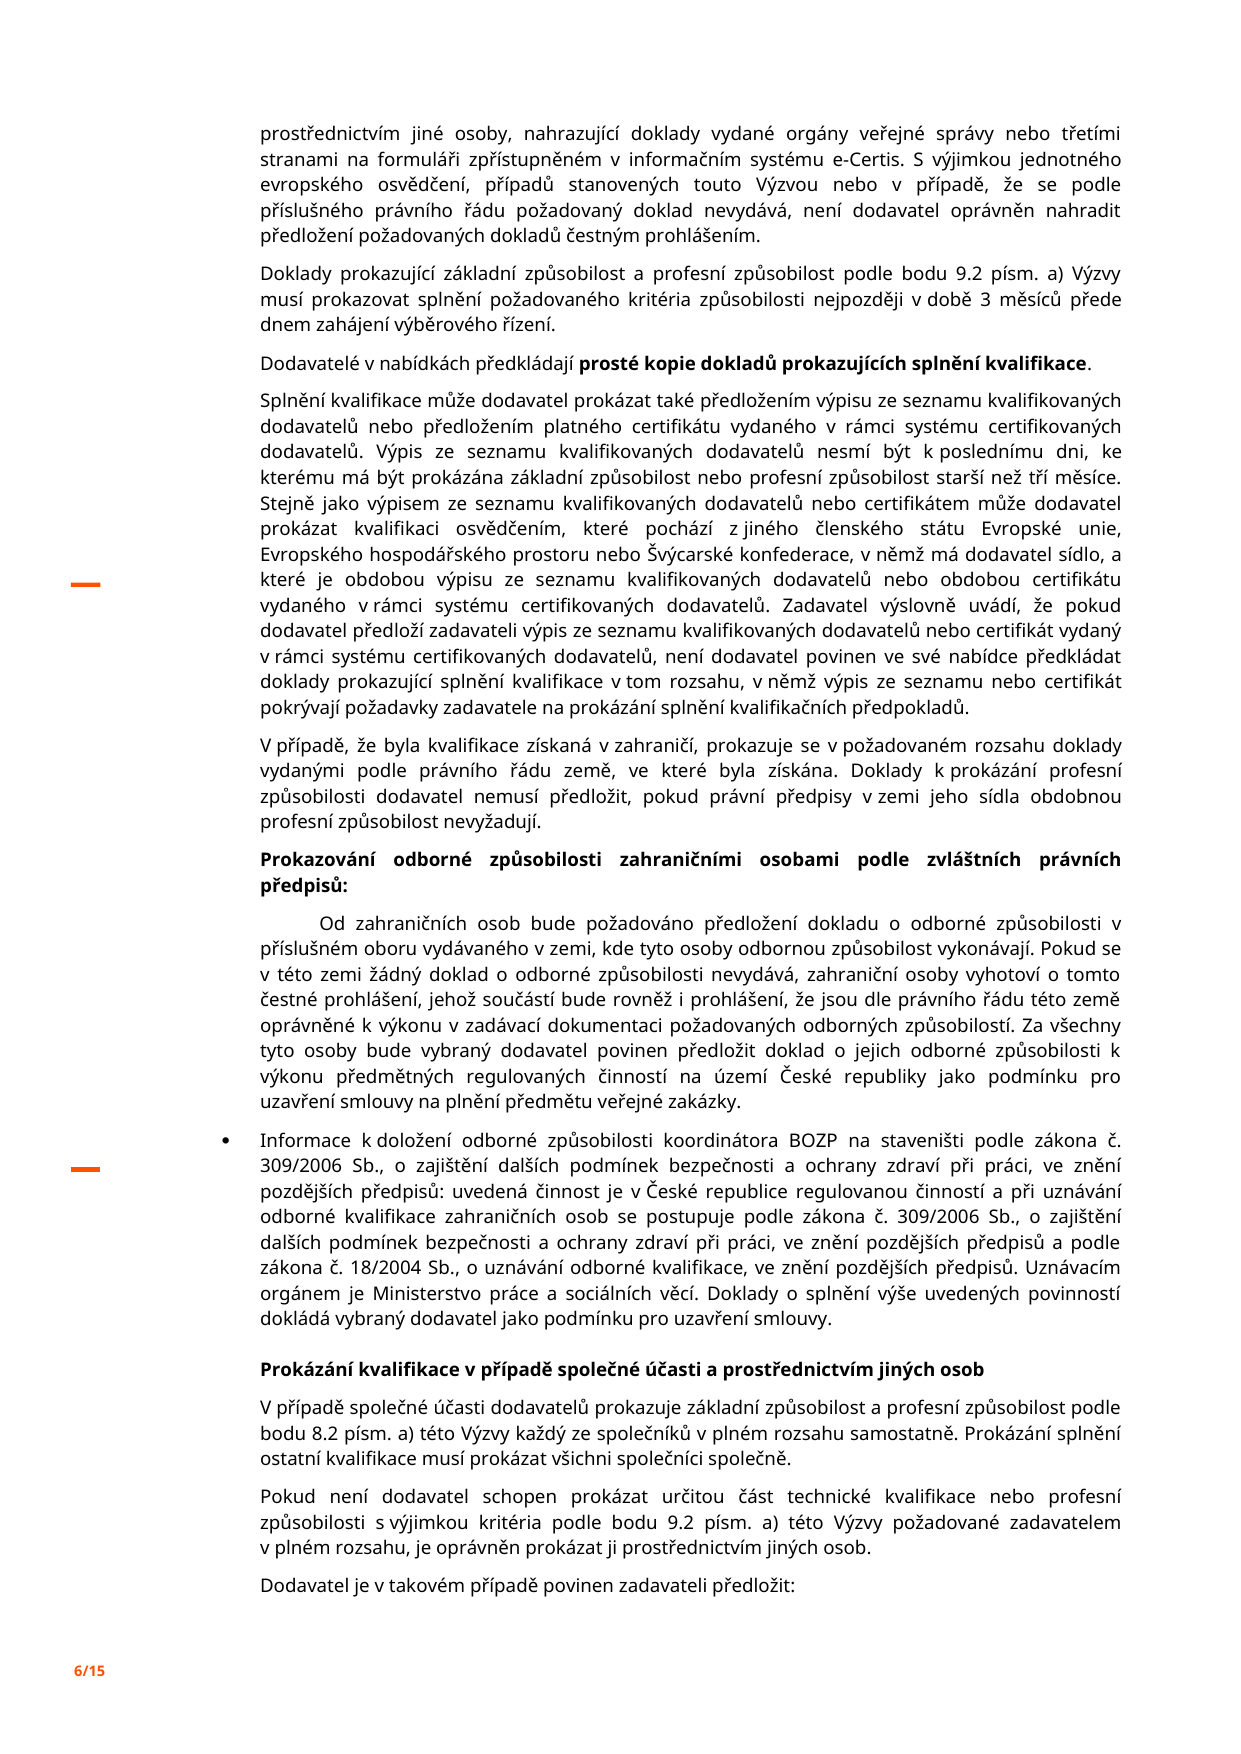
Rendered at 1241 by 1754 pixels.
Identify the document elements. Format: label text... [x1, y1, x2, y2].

text Od zahraničních osob bude požadováno předložení dokladu o odborné způsobilosti v příslušném oboru vydávaného v zemi, kde tyto osoby odbornou způsobilost vykonávají. Pokud se v této zemi žádný doklad o odborné způsobilosti nevydává, zahraniční osoby vyhotoví o tomto čestné prohlášení, jehož součástí bude rovněž i prohlášení, že jsou dle právního řádu této země oprávněné k výkonu v zadávací dokumentaci požadovaných odborných způsobilostí. Za všechny tyto osoby bude vybraný dodavatel povinen předložit doklad o jejich odborné způsobilosti k výkonu předmětných regulovaných činností na území České republiky jako podmínku pro uzavření smlouvy na plnění předmětu veřejné zakázky. [260, 910, 1122, 1114]
text Pokud není dodavatel schopen prokázat určitou část technické kvalifikace nebo profesní způsobilosti s výjimkou kritéria podle bodu 9.2 písm. a) této Výzvy požadované zadavatelem v plném rozsahu, je oprávněn prokázat ji prostřednictvím jiných osob. [260, 1484, 1122, 1560]
text Dodavatel je v takovém případě povinen zadavateli předložit: [260, 1573, 1122, 1598]
text Doklady prokazující základní způsobilost a profesní způsobilost podle bodu 9.2 písm. a) Výzvy musí prokazovat splnění požadovaného kritéria způsobilosti nejpozději v době 3 měsíců přede dnem zahájení výběrového řízení. [260, 261, 1122, 337]
text Splnění kvalifikace může dodavatel prokázat také předložením výpisu ze seznamu kvalifikovaných dodavatelů nebo předložením platného certifikátu vydaného v rámci systému certifikovaných dodavatelů. Výpis ze seznamu kvalifikovaných dodavatelů nesmí být k poslednímu dni, ke kterému má být prokázána základní způsobilost nebo profesní způsobilost starší než tří měsíce. Stejně jako výpisem ze seznamu kvalifikovaných dodavatelů nebo certifikátem může dodavatel prokázat kvalifikaci osvědčením, které pochází z jiného členského státu Evropské unie, Evropského hospodářského prostoru nebo Švýcarské konfederace, v němž má dodavatel sídlo, a které je obdobou výpisu ze seznamu kvalifikovaných dodavatelů nebo obdobou certifikátu vydaného v rámci systému certifikovaných dodavatelů. Zadavatel výslovně uvádí, že pokud dodavatel předloží zadavateli výpis ze seznamu kvalifikovaných dodavatelů nebo certifikát vydaný v rámci systému certifikovaných dodavatelů, není dodavatel povinen ve své nabídce předkládat doklady prokazující splnění kvalifikace v tom rozsahu, v němž výpis ze seznamu nebo certifikát pokrývají požadavky zadavatele na prokázání splnění kvalifikačních předpokladů. [260, 388, 1122, 719]
text V případě společné účasti dodavatelů prokazuje základní způsobilost a profesní způsobilost podle bodu 8.2 písm. a) této Výzvy každý ze společníků v plném rozsahu samostatně. Prokázání splnění ostatní kvalifikace musí prokázat všichni společníci společně. [260, 1394, 1122, 1471]
text Dodavatelé v nabídkách předkládají prosté kopie dokladů prokazujících splnění kvalifikace. [260, 350, 1122, 375]
text Prokázání kvalifikace v případě společné účasti a prostřednictvím jiných osob [260, 1357, 1122, 1382]
list Informace k doložení odborné způsobilosti koordinátora BOZP na staveništi podle zákona č. 309/2006 Sb., o zajištění dalších podmínek bezpečnosti a ochrany zdraví při práci, ve znění pozdějších předpisů: uvedená činnost je v České republice regulovanou činností a při uznávání odborné kvalifikace zahraničních osob se postupuje podle zákona č. 309/2006 Sb., o zajištění dalších podmínek bezpečnosti a ochrany zdraví při práci, ve znění pozdějších předpisů a podle zákona č. 18/2004 Sb., o uznávání odborné kvalifikace, ve znění pozdějších předpisů. Uznávacím orgánem je Ministerstvo práce a sociálních věcí. Doklady o splnění výše uvedených povinností dokládá vybraný dodavatel jako podmínku pro uzavření smlouvy. [222, 1127, 1122, 1331]
text V případě, že byla kvalifikace získaná v zahraničí, prokazuje se v požadovaném rozsahu doklady vydanými podle právního řádu země, ve které byla získána. Doklady k prokázání profesní způsobilosti dodavatel nemusí předložit, pokud právní předpisy v zemi jeho sídla obdobnou profesní způsobilost nevyžadují. [260, 732, 1122, 834]
text Prokazování odborné způsobilosti zahraničními osobami podle zvláštních právních předpisů: [260, 847, 1122, 898]
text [260, 121, 1122, 248]
